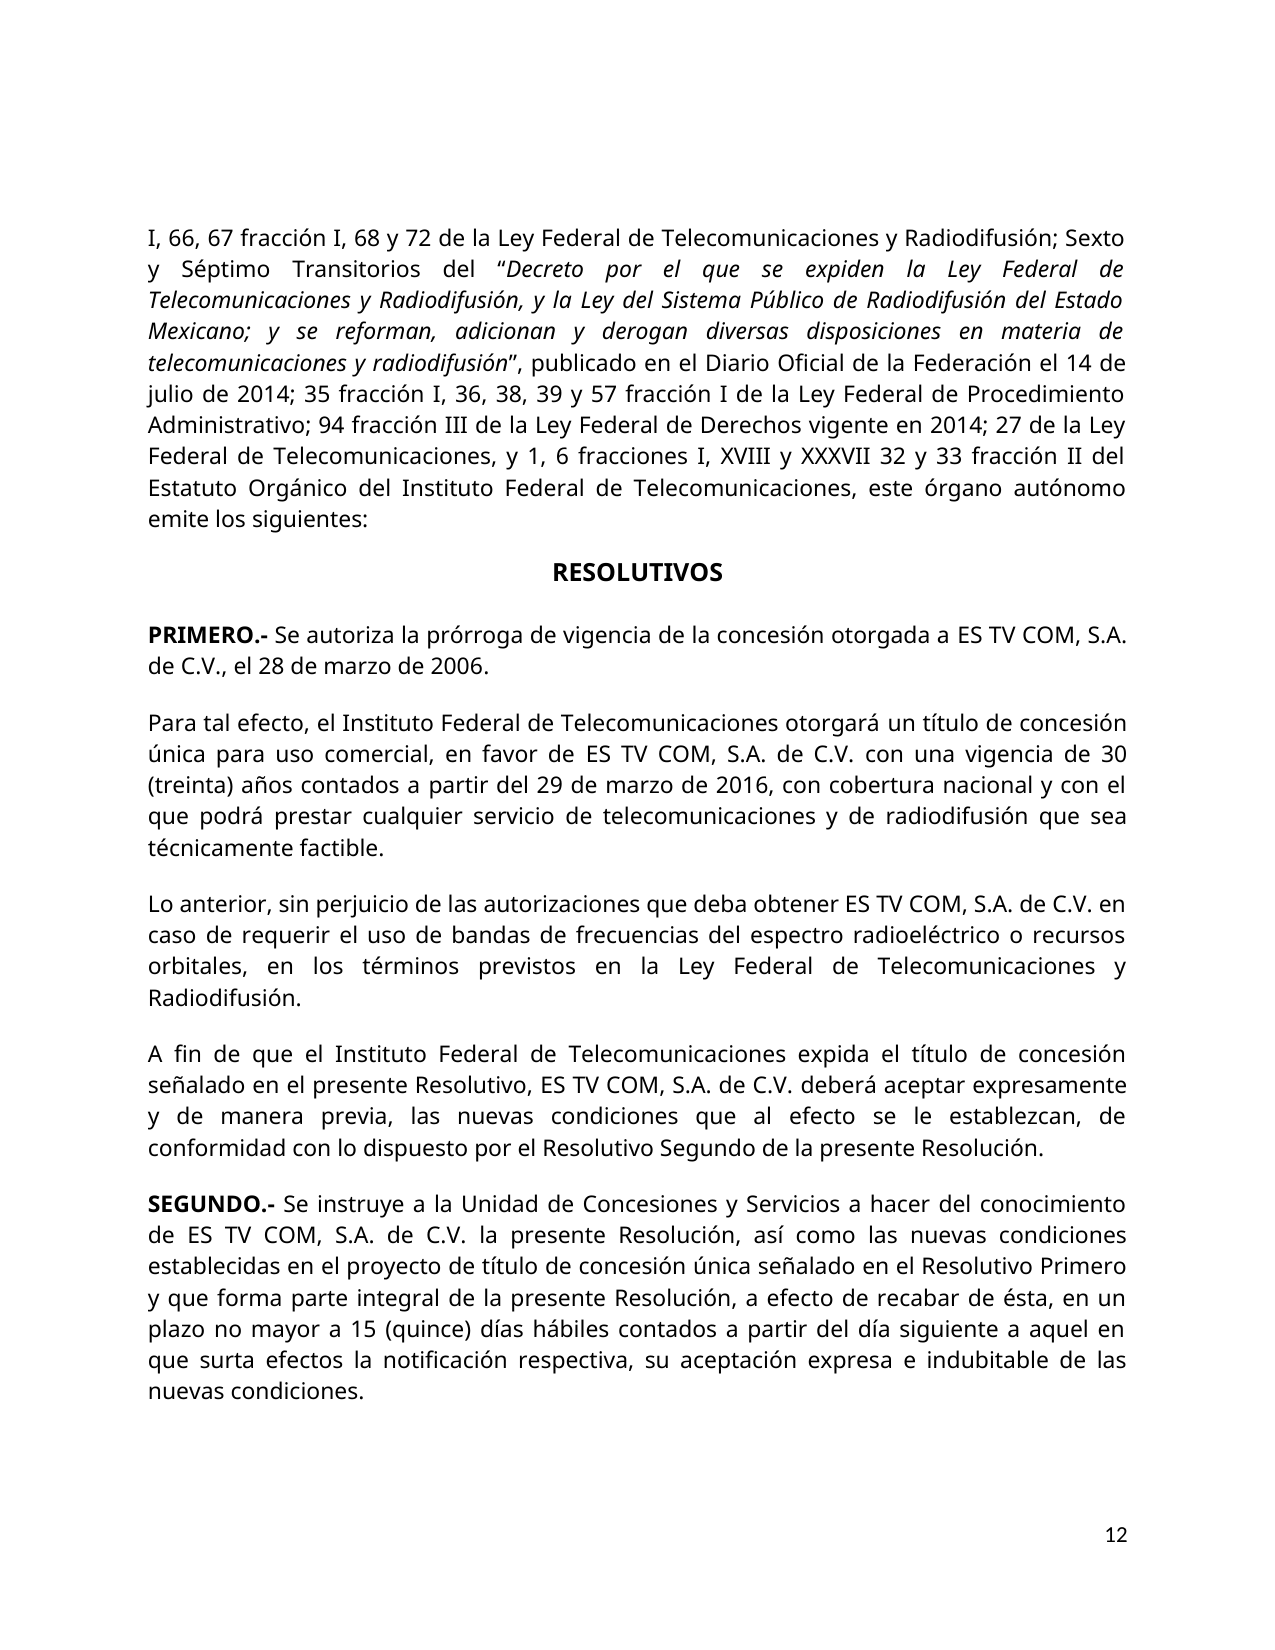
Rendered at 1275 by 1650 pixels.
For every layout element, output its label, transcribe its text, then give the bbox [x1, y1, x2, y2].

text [148, 222, 1127, 534]
text PRIMERO.- Se autoriza la prórroga de vigencia de la concesión otorgada a ES TV COM, S.A. de C.V., el 28 de marzo de 2006. [148, 619, 1127, 682]
text Para tal efecto, el Instituto Federal de Telecomunicaciones otorgará un título de concesión única para uso comercial, en favor de ES TV COM, S.A. de C.V. con una vigencia de 30 (treinta) años contados a partir del 29 de marzo de 2016, con cobertura nacional y con el que podrá prestar cualquier servicio de telecomunicaciones y de radiodifusión que sea técnicamente factible. [148, 707, 1127, 863]
text SEGUNDO.- Se instruye a la Unidad de Concesiones y Servicios a hacer del conocimiento de ES TV COM, S.A. de C.V. la presente Resolución, así como las nuevas condiciones establecidas en el proyecto de título de concesión única señalado en el Resolutivo Primero y que forma parte integral de la presente Resolución, a efecto de recabar de ésta, en un plazo no mayor a 15 (quince) días hábiles contados a partir del día siguiente a aquel en que surta efectos la notificación respectiva, su aceptación expresa e indubitable de las nuevas condiciones. [148, 1188, 1127, 1407]
text A fin de que el Instituto Federal de Telecomunicaciones expida el título de concesión señalado en el presente Resolutivo, ES TV COM, S.A. de C.V. deberá aceptar expresamente y de manera previa, las nuevas condiciones que al efecto se le establezcan, de conformidad con lo dispuesto por el Resolutivo Segundo de la presente Resolución. [148, 1038, 1127, 1163]
text Lo anterior, sin perjuicio de las autorizaciones que deba obtener ES TV COM, S.A. de C.V. en caso de requerir el uso de bandas de frecuencias del espectro radioeléctrico o recursos orbitales, en los términos previstos en la Ley Federal de Telecomunicaciones y Radiodifusión. [148, 888, 1127, 1013]
subtitle RESOLUTIVOS [148, 555, 1127, 589]
